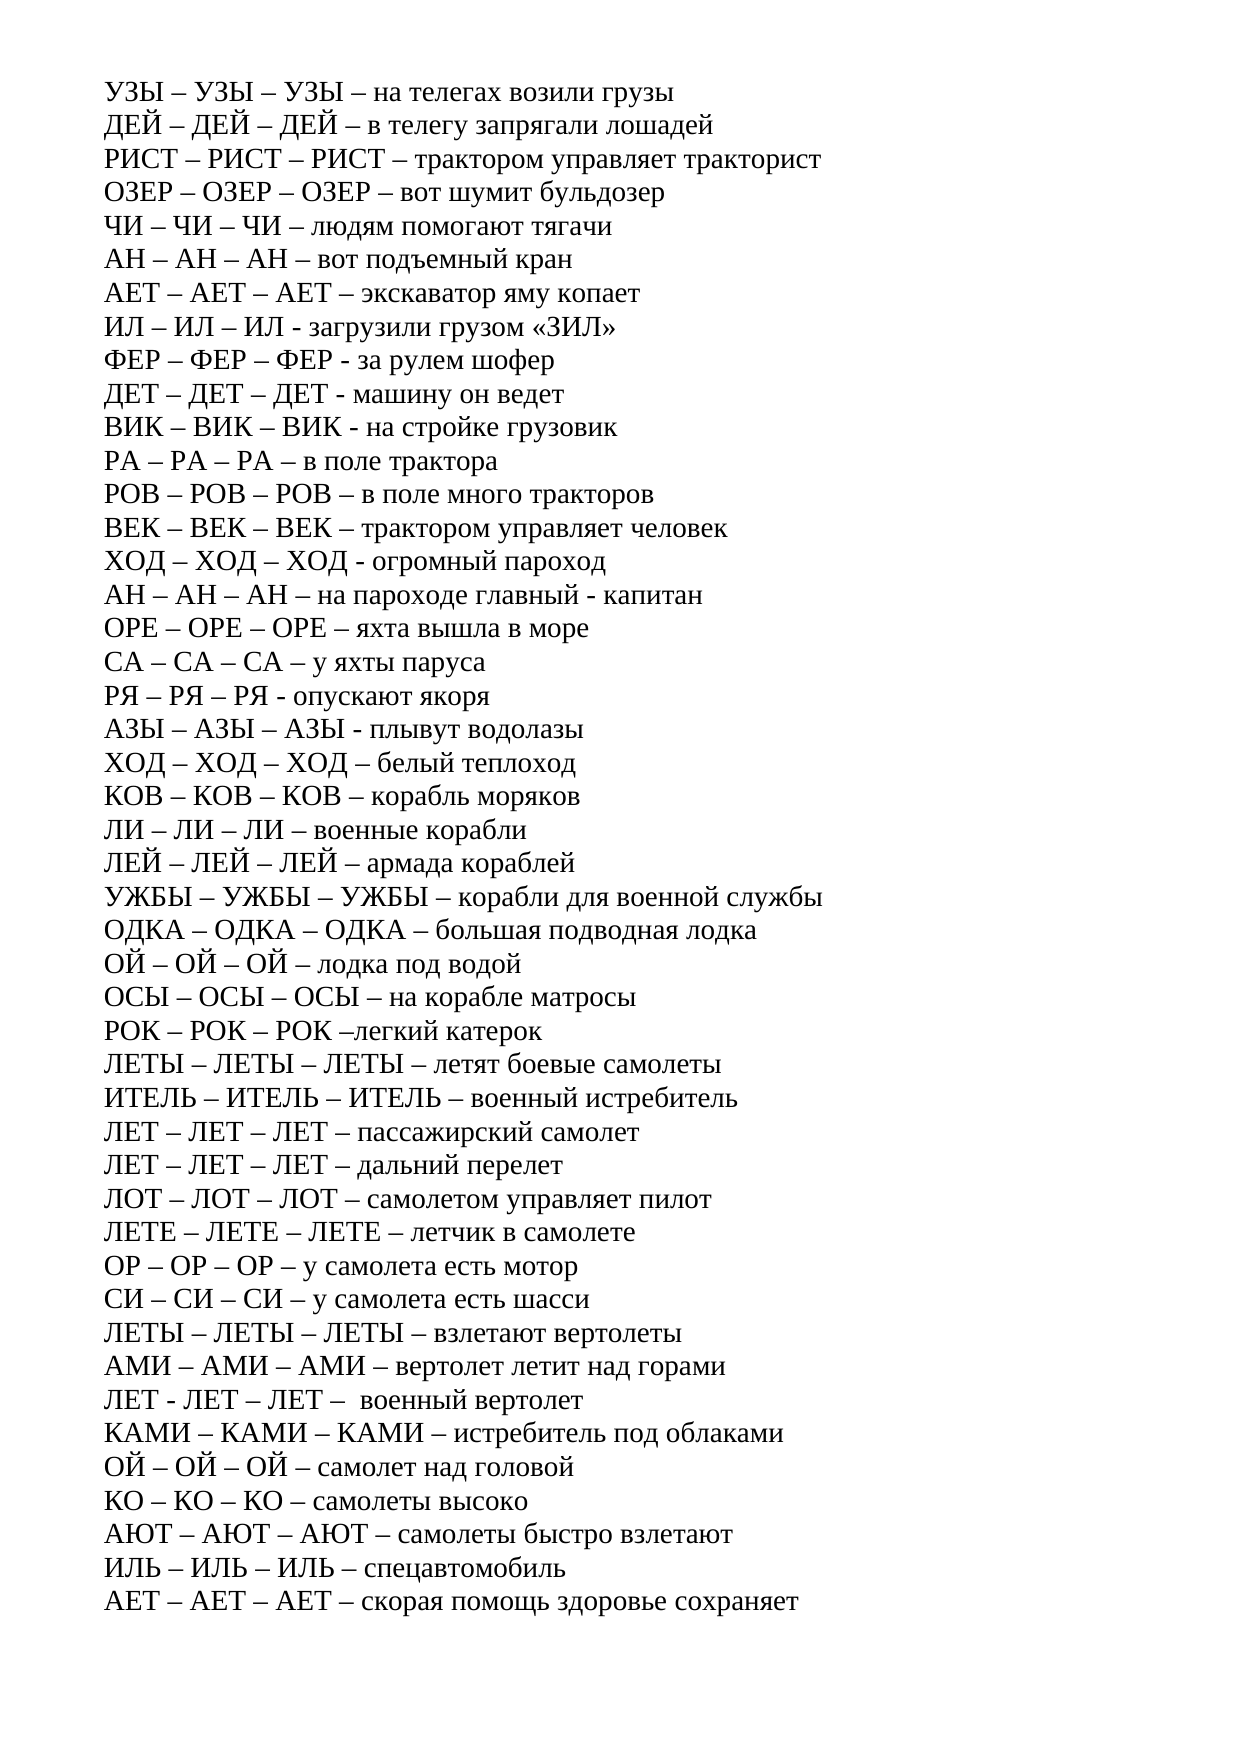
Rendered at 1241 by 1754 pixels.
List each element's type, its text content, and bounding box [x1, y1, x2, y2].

text ЛЕТ - ЛЕТ – ЛЕТ – военный вертолет [103, 1382, 1152, 1416]
text РОВ – РОВ – РОВ – в поле много тракторов [103, 476, 1152, 510]
text ФЕР – ФЕР – ФЕР - за рулем шофер [103, 342, 1152, 376]
text РОК – РОК – РОК –легкий катерок [103, 1013, 1152, 1047]
text ЧИ – ЧИ – ЧИ – людям помогают тягачи [103, 208, 1152, 242]
text ОЙ – ОЙ – ОЙ – лодка под водой [103, 946, 1152, 979]
text АЗЫ – АЗЫ – АЗЫ - плывут водолазы [103, 711, 1152, 745]
text КОВ – КОВ – КОВ – корабль моряков [103, 778, 1152, 812]
text ХОД – ХОД – ХОД - огромный пароход [103, 543, 1152, 577]
text ОР – ОР – ОР – у самолета есть мотор [103, 1248, 1152, 1281]
text АН – АН – АН – вот подъемный кран [103, 242, 1152, 275]
text ИТЕЛЬ – ИТЕЛЬ – ИТЕЛЬ – военный истребитель [103, 1080, 1152, 1114]
text АЕТ – АЕТ – АЕТ – скорая помощь здоровье сохраняет [103, 1583, 1152, 1617]
text КО – КО – КО – самолеты высоко [103, 1483, 1152, 1516]
text ЛЕТЫ – ЛЕТЫ – ЛЕТЫ – летят боевые самолеты [103, 1047, 1152, 1080]
text ВИК – ВИК – ВИК - на стройке грузовик [103, 409, 1152, 443]
text ВЕК – ВЕК – ВЕК – трактором управляет человек [103, 510, 1152, 543]
text ОРЕ – ОРЕ – ОРЕ – яхта вышла в море [103, 611, 1152, 644]
text РА – РА – РА – в поле трактора [103, 443, 1152, 476]
text ИЛ – ИЛ – ИЛ - загрузили грузом «ЗИЛ» [103, 309, 1152, 342]
text ДЕЙ – ДЕЙ – ДЕЙ – в телегу запрягали лошадей [103, 107, 1152, 141]
text УЖБЫ – УЖБЫ – УЖБЫ – корабли для военной службы [103, 879, 1152, 912]
text ЛЕЙ – ЛЕЙ – ЛЕЙ – армада кораблей [103, 845, 1152, 879]
text СА – СА – СА – у яхты паруса [103, 644, 1152, 678]
text ЛИ – ЛИ – ЛИ – военные корабли [103, 812, 1152, 845]
text УЗЫ – УЗЫ – УЗЫ – на телегах возили грузы [103, 74, 1152, 107]
text РЯ – РЯ – РЯ - опускают якоря [103, 678, 1152, 711]
text ОДКА – ОДКА – ОДКА – большая подводная лодка [103, 912, 1152, 946]
text ЛЕТЕ – ЛЕТЕ – ЛЕТЕ – летчик в самолете [103, 1214, 1152, 1248]
text СИ – СИ – СИ – у самолета есть шасси [103, 1281, 1152, 1315]
text ХОД – ХОД – ХОД – белый теплоход [103, 745, 1152, 778]
text АЕТ – АЕТ – АЕТ – экскаватор яму копает [103, 275, 1152, 309]
text ИЛЬ – ИЛЬ – ИЛЬ – спецавтомобиль [103, 1550, 1152, 1583]
text ЛОТ – ЛОТ – ЛОТ – самолетом управляет пилот [103, 1181, 1152, 1214]
text ДЕТ – ДЕТ – ДЕТ - машину он ведет [103, 376, 1152, 409]
text ОСЫ – ОСЫ – ОСЫ – на корабле матросы [103, 979, 1152, 1013]
text ОЙ – ОЙ – ОЙ – самолет над головой [103, 1449, 1152, 1483]
text КАМИ – КАМИ – КАМИ – истребитель под облаками [103, 1416, 1152, 1449]
text ЛЕТ – ЛЕТ – ЛЕТ – пассажирский самолет [103, 1114, 1152, 1147]
text ЛЕТ – ЛЕТ – ЛЕТ – дальний перелет [103, 1147, 1152, 1181]
text АМИ – АМИ – АМИ – вертолет летит над горами [103, 1348, 1152, 1382]
text РИСТ – РИСТ – РИСТ – трактором управляет тракторист [103, 141, 1152, 174]
text АЮТ – АЮТ – АЮТ – самолеты быстро взлетают [103, 1516, 1152, 1550]
text ОЗЕР – ОЗЕР – ОЗЕР – вот шумит бульдозер [103, 174, 1152, 208]
text ЛЕТЫ – ЛЕТЫ – ЛЕТЫ – взлетают вертолеты [103, 1315, 1152, 1348]
text АН – АН – АН – на пароходе главный - капитан [103, 577, 1152, 611]
